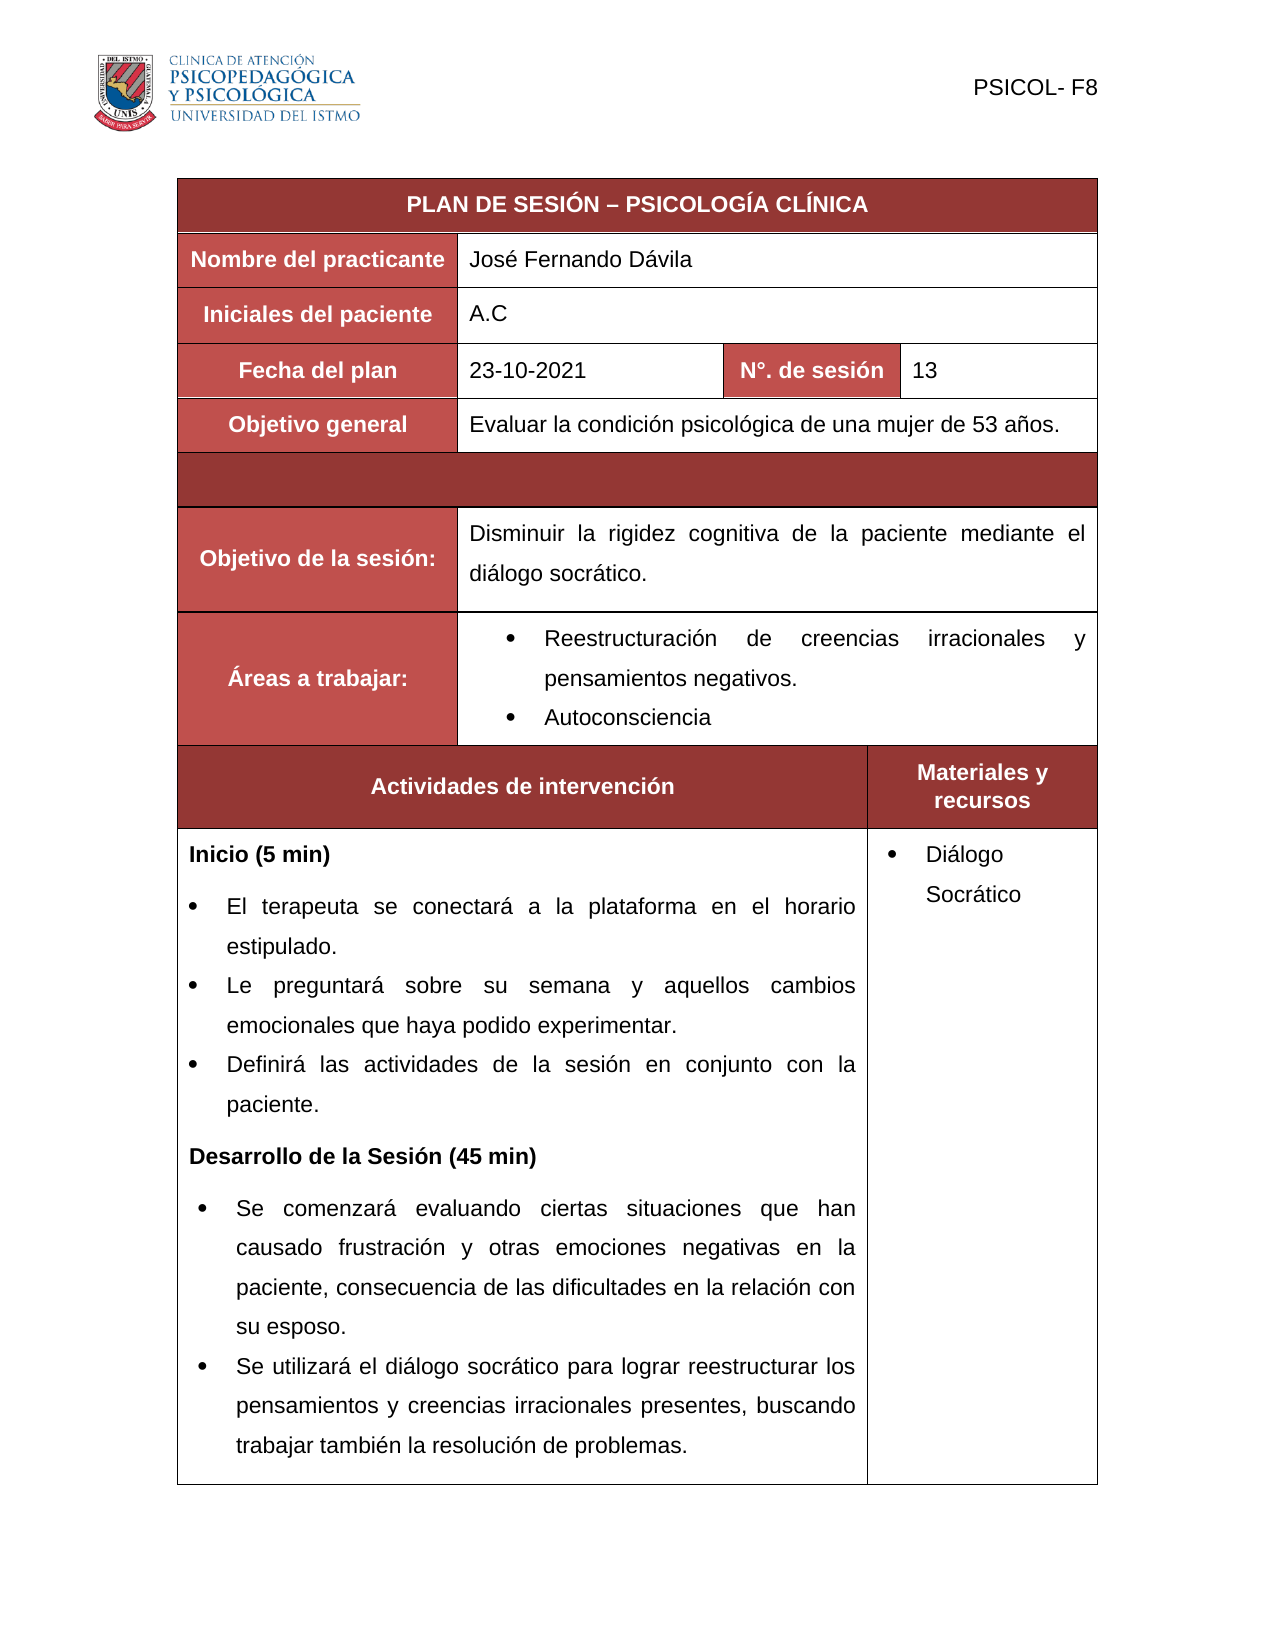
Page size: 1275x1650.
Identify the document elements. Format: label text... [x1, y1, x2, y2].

picture [42, 25, 422, 166]
table_cell Objetivo de la sesión: [178, 508, 457, 611]
table_cell Reestructuración de creencias irracionales y pensamientos negativos. Autoconsciencia [458, 613, 1097, 745]
table_cell Objetivo general [178, 399, 457, 452]
table_cell 23-10-2021 [458, 344, 723, 397]
table_cell Nombre del practicante [178, 234, 457, 287]
table_cell N°. de sesión [724, 344, 900, 397]
table_cell Actividades de intervención [178, 746, 867, 828]
table_cell Materiales y recursos [868, 746, 1097, 828]
table_cell [178, 453, 1097, 506]
table_cell José Fernando Dávila [458, 234, 1097, 287]
table_cell Disminuir la rigidez cognitiva de la paciente mediante el diálogo socrático. [458, 508, 1097, 611]
table_cell Fecha del plan [178, 344, 457, 397]
table_cell A.C [458, 288, 1097, 343]
table_cell Diálogo Socrático [868, 829, 1097, 1483]
table_cell 13 [901, 344, 1097, 397]
table_cell Iniciales del paciente [178, 288, 457, 343]
table_header PLAN DE SESIÓN – PSICOLOGÍA CLÍNICA [178, 179, 1097, 232]
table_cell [178, 829, 867, 1483]
table_cell Evaluar la condición psicológica de una mujer de 53 años. [458, 399, 1097, 452]
table_cell Áreas a trabajar: [178, 613, 457, 745]
